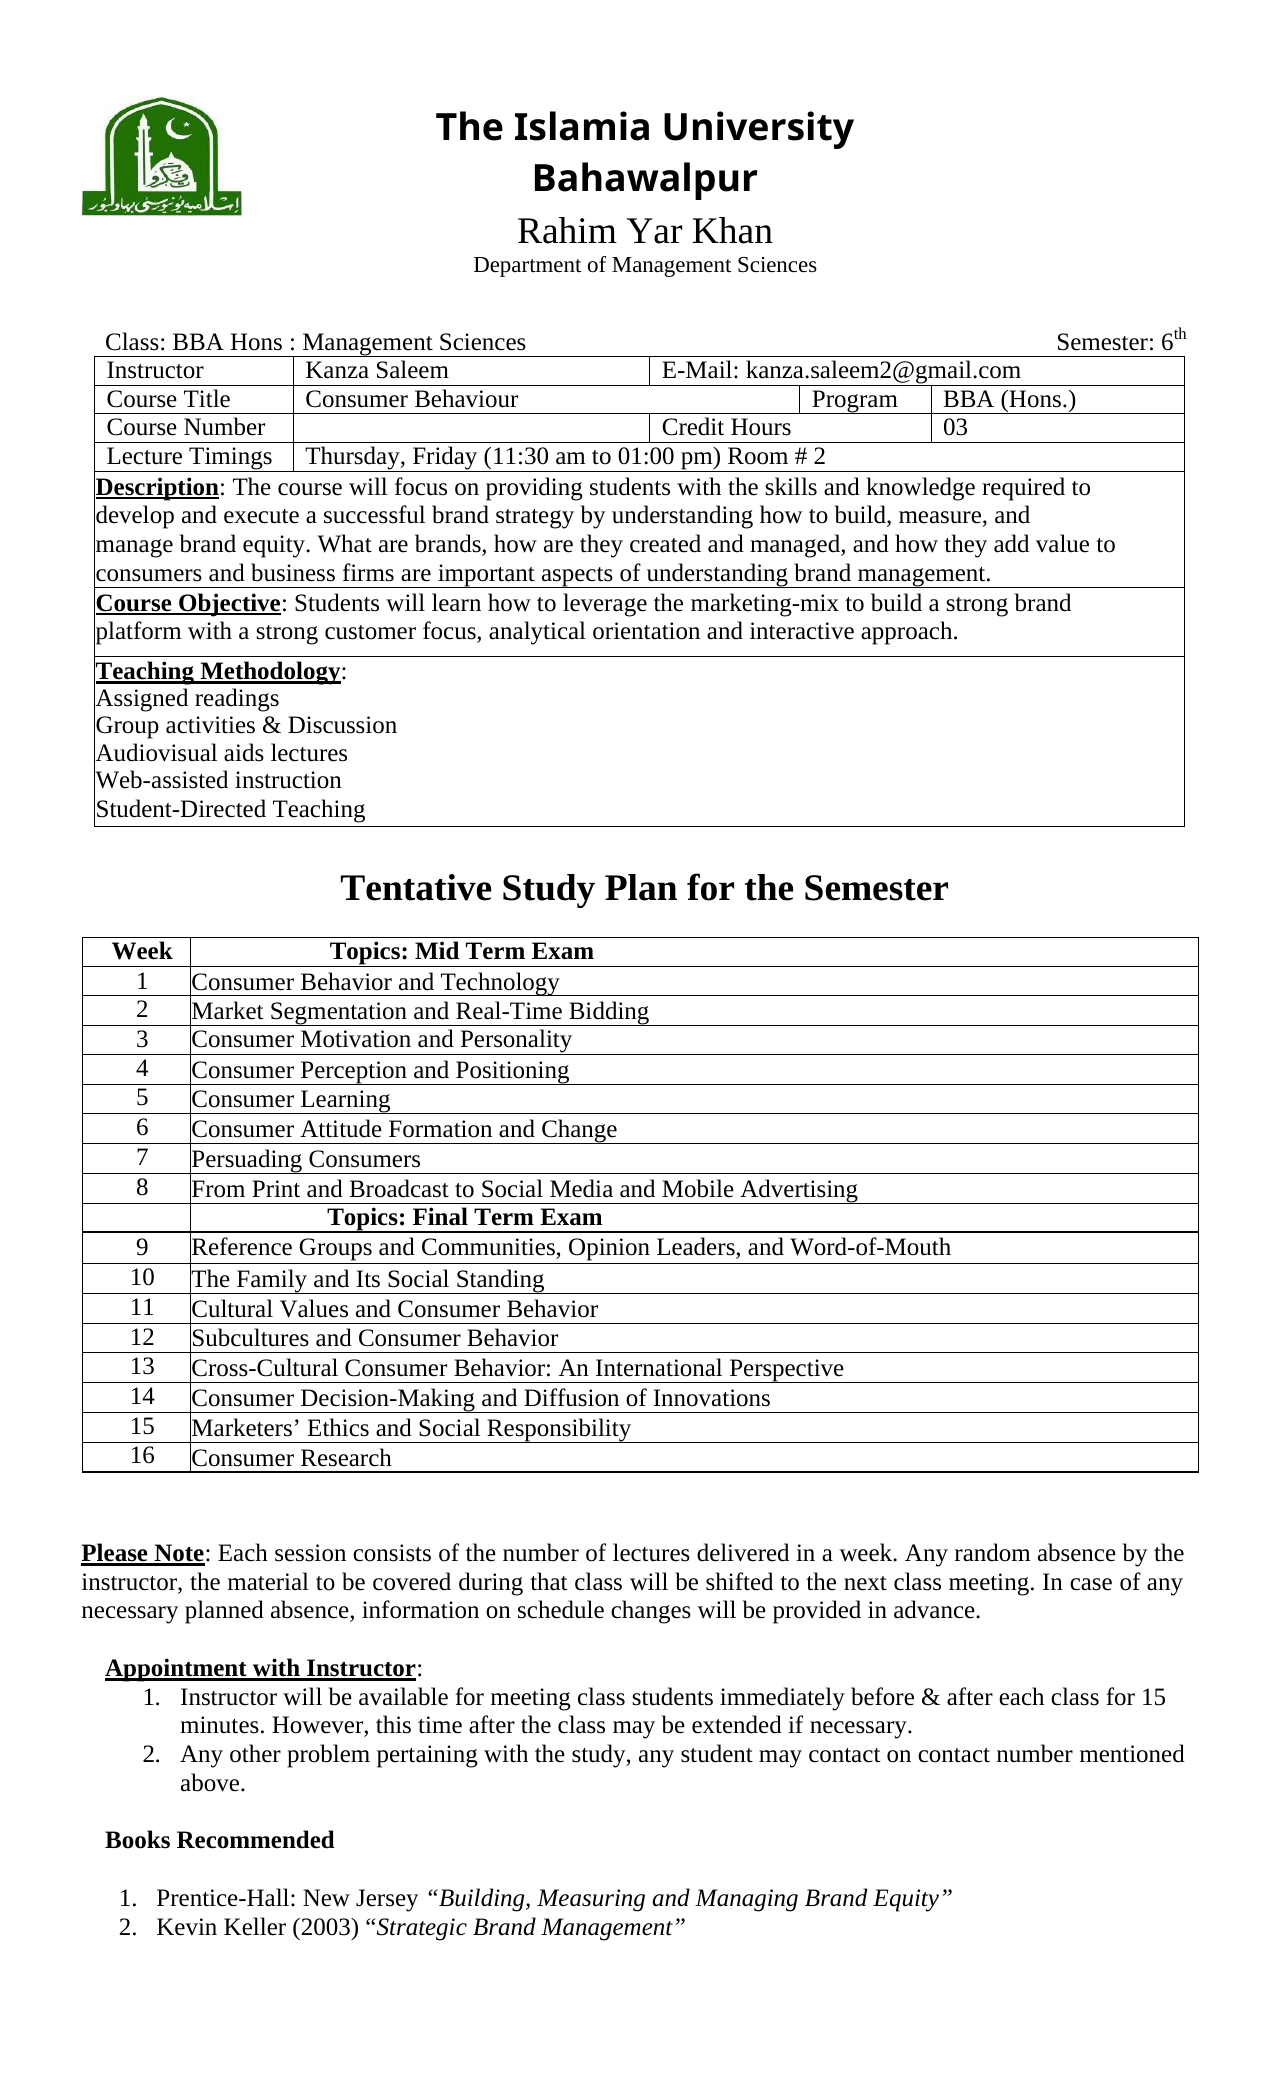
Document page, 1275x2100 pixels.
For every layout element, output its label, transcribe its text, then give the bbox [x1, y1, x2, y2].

table_cell Subcultures and Consumer Behavior [191, 1324, 1198, 1352]
table_cell Teaching Methodology: Assigned readings Group activities & Discussion Audiovisual aids lectures Web-assisted instruction Student-Directed Teaching [95, 657, 1184, 826]
text Class: BBA Hons : Management Sciences Semester: 6th [105, 324, 1208, 356]
table_cell 15 [83, 1413, 190, 1442]
table_cell Consumer Behavior and Technology [191, 967, 1198, 995]
list Prentice-Hall: New Jersey “Building, Measuring and Managing Brand Equity” [119, 1883, 1143, 1912]
table_cell [294, 414, 649, 442]
table_header Instructor [95, 357, 293, 384]
table_cell Consumer Decision-Making and Diffusion of Innovations [191, 1383, 1198, 1412]
table_cell Course Objective: Students will learn how to leverage the marketing-mix to build a strong brand platform with a strong customer focus, analytical orientation and interactive approach. [95, 588, 1184, 656]
table_cell BBA (Hons.) [932, 386, 1184, 413]
list Any other problem pertaining with the study, any student may contact on contact number mentioned above. [142, 1739, 1185, 1797]
list Kevin Keller (2003) “Strategic Brand Management” [119, 1912, 1143, 1941]
table_cell 13 [83, 1353, 190, 1382]
table_cell 4 [83, 1055, 190, 1083]
table_cell Lecture Timings [95, 443, 293, 471]
table_cell 03 [932, 414, 1184, 442]
table_cell 3 [83, 1026, 190, 1054]
text Rahim Yar Khan Department of Management Sciences [463, 208, 827, 278]
table_cell 9 [83, 1233, 190, 1263]
subtitle Tentative Study Plan for the Semester [338, 865, 952, 908]
table_header Kanza Saleem [294, 357, 649, 384]
subtitle The Islamia University Bahawalpur [338, 100, 952, 202]
table_cell Consumer Attitude Formation and Change [191, 1114, 1198, 1143]
table_cell 16 [83, 1443, 190, 1471]
table_cell From Print and Broadcast to Social Media and Mobile Advertising [191, 1174, 1198, 1203]
table_cell Course Title [95, 386, 293, 413]
picture [81, 96, 242, 216]
table_cell Consumer Behaviour [294, 386, 799, 413]
table_cell Topics: Final Term Exam [191, 1204, 1198, 1231]
text Please Note: Each session consists of the number of lectures delivered in a week. Any random absence by the instructor, the material to be covered during that class will be shifted to the next class meeting. In case of any necessary planned absence, information on schedule changes will be provided in advance. [81, 1538, 1185, 1624]
table_cell 14 [83, 1383, 190, 1412]
table_cell Cross-Cultural Consumer Behavior: An International Perspective [191, 1353, 1198, 1382]
table_cell Consumer Perception and Positioning [191, 1055, 1198, 1083]
table_cell Market Segmentation and Real-Time Bidding [191, 996, 1198, 1025]
table_cell Consumer Research [191, 1443, 1198, 1471]
table_header Topics: Mid Term Exam [191, 938, 1198, 966]
table_cell 12 [83, 1324, 190, 1352]
table_cell Thursday, Friday (11:30 am to 01:00 pm) Room # 2 [294, 443, 1184, 471]
table_cell 1 [83, 967, 190, 995]
table_cell Description: The course will focus on providing students with the skills and knowledge required to develop and execute a successful brand strategy by understanding how to build, measure, and manage brand equity. What are brands, how are they created and managed, and how they add value to consumers and business firms are important aspects of understanding brand management. [95, 472, 1184, 587]
table_cell 8 [83, 1174, 190, 1203]
table_cell 2 [83, 996, 190, 1025]
table_cell 5 [83, 1085, 190, 1113]
table_cell Persuading Consumers [191, 1144, 1198, 1173]
table_cell 6 [83, 1114, 190, 1143]
table_cell Consumer Learning [191, 1085, 1198, 1113]
table_cell Consumer Motivation and Personality [191, 1026, 1198, 1054]
table_cell The Family and Its Social Standing [191, 1264, 1198, 1293]
table_cell 10 [83, 1264, 190, 1293]
table_cell Reference Groups and Communities, Opinion Leaders, and Word-of-Mouth [191, 1233, 1198, 1263]
subtitle Appointment with Instructor: [105, 1653, 1208, 1682]
table_header E-Mail: kanza.saleem2@gmail.com [650, 357, 1184, 384]
table_cell Course Number [95, 414, 293, 442]
list Instructor will be available for meeting class students immediately before & after each class for 15 minutes. However, this time after the class may be extended if necessary. [142, 1682, 1184, 1739]
table_cell [83, 1204, 190, 1231]
table_cell 11 [83, 1294, 190, 1322]
table_cell Cultural Values and Consumer Behavior [191, 1294, 1198, 1322]
table_header Week [83, 938, 190, 966]
table_cell 7 [83, 1144, 190, 1173]
table_cell Credit Hours [650, 414, 931, 442]
table_cell Program [800, 386, 931, 413]
subtitle Books Recommended [105, 1826, 1208, 1854]
table_cell Marketers’ Ethics and Social Responsibility [191, 1413, 1198, 1442]
